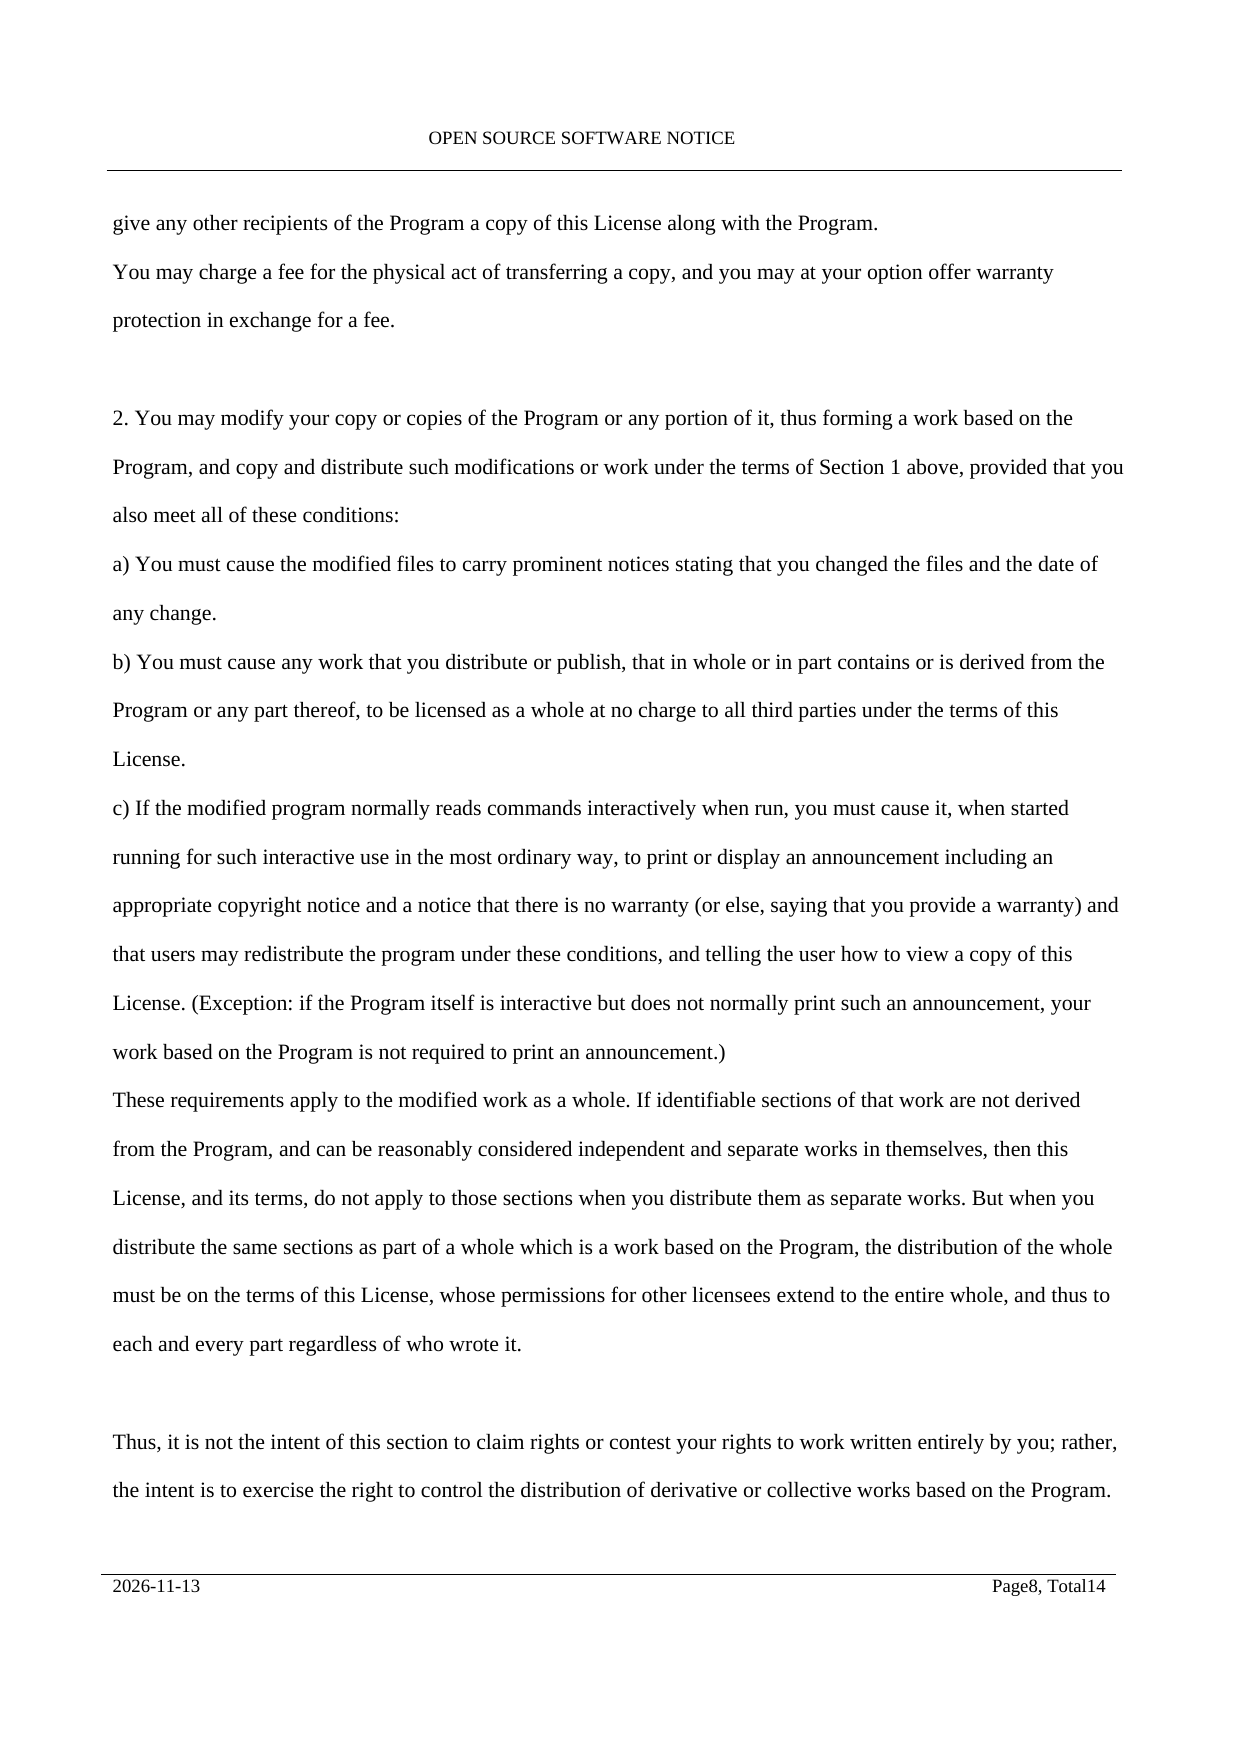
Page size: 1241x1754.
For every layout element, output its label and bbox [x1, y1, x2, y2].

text [112, 206, 1128, 1506]
